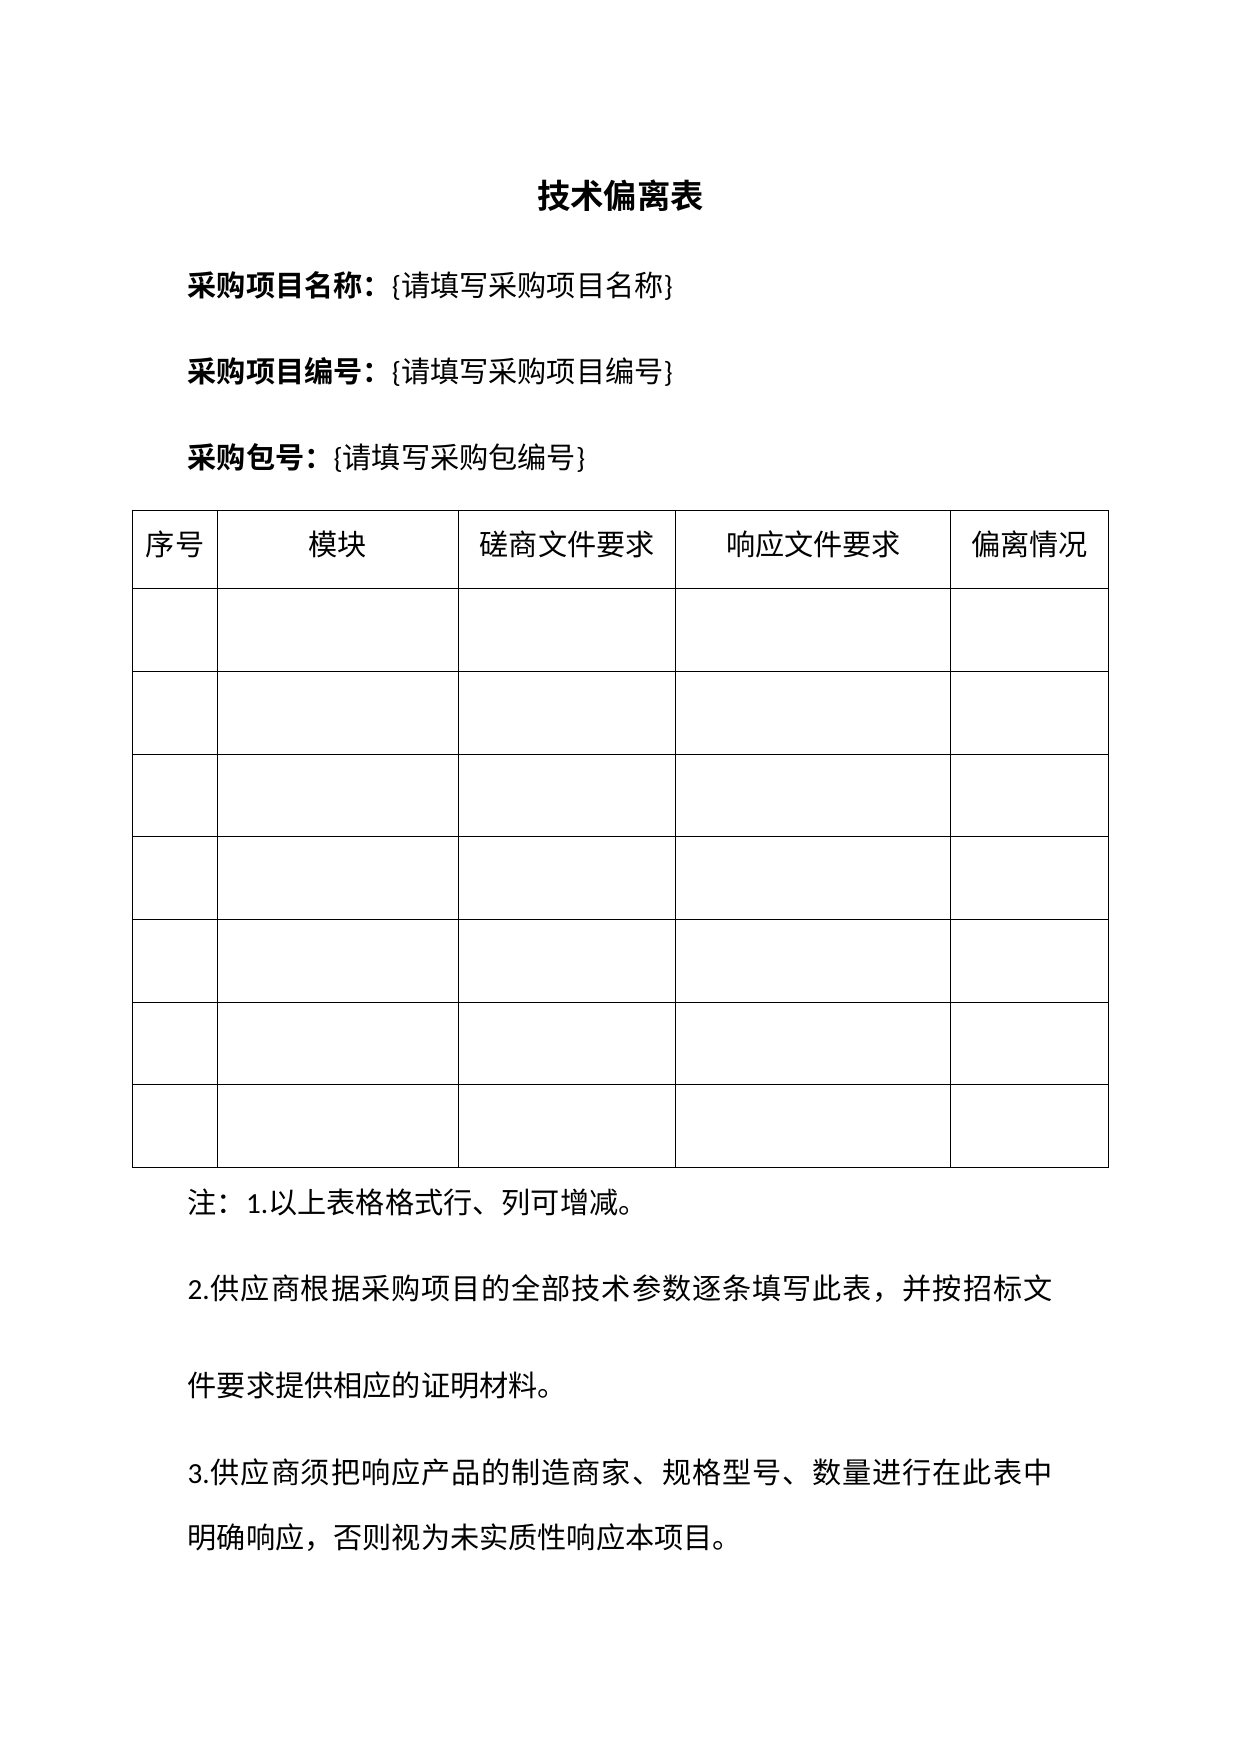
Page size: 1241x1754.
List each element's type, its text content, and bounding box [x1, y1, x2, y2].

table_cell [133, 755, 217, 836]
table_header 序号 [133, 511, 217, 588]
text 采购包号：{请填写采购包编号} [187, 423, 1053, 488]
table_cell [459, 672, 675, 753]
table_cell [133, 672, 217, 753]
table_cell [951, 1085, 1108, 1167]
table_cell [951, 920, 1108, 1002]
table_cell [218, 1085, 458, 1167]
table_cell [676, 1085, 950, 1167]
table_cell [951, 837, 1108, 919]
table_cell [218, 1003, 458, 1084]
table_header 偏离情况 [951, 511, 1108, 588]
table_cell [459, 755, 675, 836]
table_cell [218, 672, 458, 753]
table_cell [459, 837, 675, 919]
table_cell [459, 1003, 675, 1084]
table_cell [951, 672, 1108, 753]
table_cell [133, 920, 217, 1002]
text 注：1.以上表格格式行、列可增减。 [187, 1168, 1053, 1233]
table_cell [676, 672, 950, 753]
table_cell [218, 589, 458, 671]
table_cell [218, 837, 458, 919]
table_header 模块 [218, 511, 458, 588]
text 采购项目编号：{请填写采购项目编号} [187, 337, 1053, 402]
table_header 磋商文件要求 [459, 511, 675, 588]
table_cell [133, 1085, 217, 1167]
table_cell [459, 1085, 675, 1167]
table_cell [676, 920, 950, 1002]
table_cell [951, 755, 1108, 836]
table_cell [951, 1003, 1108, 1084]
table_cell [676, 837, 950, 919]
table_header 响应文件要求 [676, 511, 950, 588]
table_cell [676, 589, 950, 671]
table_cell [133, 837, 217, 919]
text 2.供应商根据采购项目的全部技术参数逐条填写此表，并按招标文件要求提供相应的证明材料。 [187, 1254, 1053, 1417]
table_cell [459, 920, 675, 1002]
text 3.供应商须把响应产品的制造商家、规格型号、数量进行在此表中明确响应，否则视为未实质性响应本项目。 [187, 1438, 1053, 1568]
table_cell [218, 755, 458, 836]
table_cell [676, 1003, 950, 1084]
table_cell [133, 1003, 217, 1084]
table_cell [676, 755, 950, 836]
table_cell [218, 920, 458, 1002]
text 采购项目名称：{请填写采购项目名称} [187, 251, 1053, 316]
table_cell [951, 589, 1108, 671]
subtitle 技术偏离表 [187, 162, 1053, 227]
table_cell [133, 589, 217, 671]
table_cell [459, 589, 675, 671]
